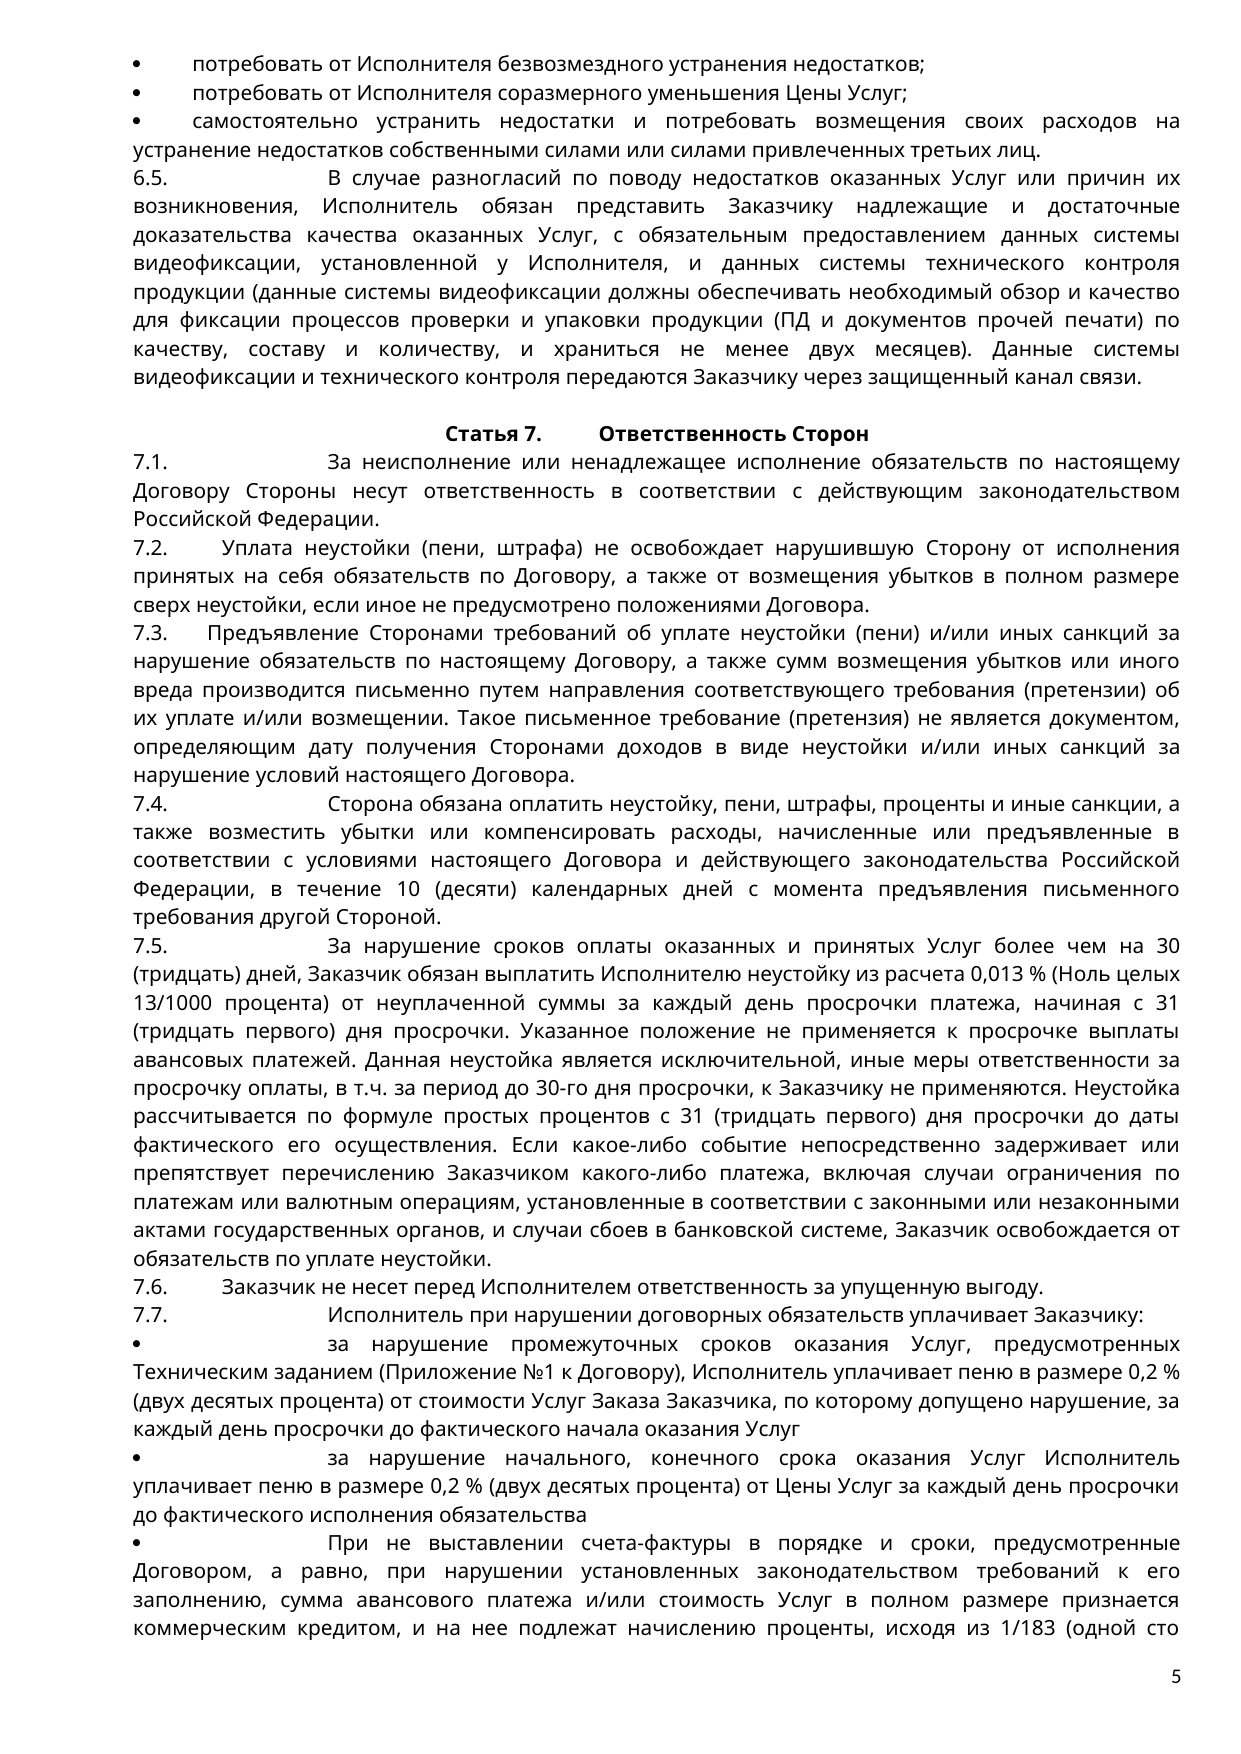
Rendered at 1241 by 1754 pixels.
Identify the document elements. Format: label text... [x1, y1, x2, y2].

list За нарушение сроков оплаты оказанных и принятых Услуг более чем на 30 (тридцать) дней, Заказчик обязан выплатить Исполнителю неустойку из расчета 0,013 % (Ноль целых 13/1000 процента) от неуплаченной суммы за каждый день просрочки платежа, начиная с 31 (тридцать первого) дня просрочки. Указанное положение не применяется к просрочке выплаты авансовых платежей. Данная неустойка является исключительной, иные меры ответственности за просрочку оплаты, в т.ч. за период до 30-го дня просрочки, к Заказчику не применяются. Неустойка рассчитывается по формуле простых процентов с 31 (тридцать первого) дня просрочки до даты фактического его осуществления. Если какое-либо событие непосредственно задерживает или препятствует перечислению Заказчиком какого-либо платежа, включая случаи ограничения по платежам или валютным операциям, установленные в соответствии с законными или незаконными актами государственных органов, и случаи сбоев в банковской системе, Заказчик освобождается от обязательств по уплате неустойки. [133, 931, 1181, 1272]
list Исполнитель при нарушении договорных обязательств уплачивает Заказчику: [133, 1301, 1181, 1329]
list самостоятельно устранить недостатки и потребовать возмещения своих расходов на устранение недостатков собственными силами или силами привлеченных третьих лиц. [133, 106, 1181, 163]
list за нарушение начального, конечного срока оказания Услуг Исполнитель уплачивает пеню в размере 0,2 % (двух десятых процента) от Цены Услуг за каждый день просрочки до фактического исполнения обязательства [133, 1443, 1181, 1528]
list Заказчик не несет перед Исполнителем ответственность за упущенную выгоду. [133, 1272, 1181, 1301]
list за нарушение промежуточных сроков оказания Услуг, предусмотренных Техническим заданием (Приложение №1 к Договору), Исполнитель уплачивает пеню в размере 0,2 % (двух десятых процента) от стоимости Услуг Заказа Заказчика, по которому допущено нарушение, за каждый день просрочки до фактического начала оказания Услуг [133, 1329, 1181, 1443]
list Уплата неустойки (пени, штрафа) не освобождает нарушившую Сторону от исполнения принятых на себя обязательств по Договору, а также от возмещения убытков в полном размере сверх неустойки, если иное не предусмотрено положениями Договора. [133, 533, 1181, 618]
list Предъявление Сторонами требований об уплате неустойки (пени) и/или иных санкций за нарушение обязательств по настоящему Договору, а также сумм возмещения убытков или иного вреда производится письменно путем направления соответствующего требования (претензии) об их уплате и/или возмещении. Такое письменное требование (претензия) не является документом, определяющим дату получения Сторонами доходов в виде неустойки и/или иных санкций за нарушение условий настоящего Договора. [133, 618, 1181, 789]
list потребовать от Исполнителя безвозмездного устранения недостатков; [133, 49, 1181, 78]
subtitle Ответственность Сторон [133, 419, 1181, 447]
list потребовать от Исполнителя соразмерного уменьшения Цены Услуг; [133, 78, 1181, 106]
list Сторона обязана оплатить неустойку, пени, штрафы, проценты и иные санкции, а также возместить убытки или компенсировать расходы, начисленные или предъявленные в соответствии с условиями настоящего Договора и действующего законодательства Российской Федерации, в течение 10 (десяти) календарных дней с момента предъявления письменного требования другой Стороной. [133, 789, 1181, 931]
list За неисполнение или ненадлежащее исполнение обязательств по настоящему Договору Стороны несут ответственность в соответствии с действующим законодательством Российской Федерации. [133, 447, 1181, 533]
list В случае разногласий по поводу недостатков оказанных Услуг или причин их возникновения, Исполнитель обязан представить Заказчику надлежащие и достаточные доказательства качества оказанных Услуг, с обязательным предоставлением данных системы видеофиксации, установленной у Исполнителя, и данных системы технического контроля продукции (данные системы видеофиксации должны обеспечивать необходимый обзор и качество для фиксации процессов проверки и упаковки продукции (ПД и документов прочей печати) по качеству, составу и количеству, и храниться не менее двух месяцев). Данные системы видеофиксации и технического контроля передаются Заказчику через защищенный канал связи. [133, 163, 1181, 391]
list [133, 1528, 1181, 1642]
